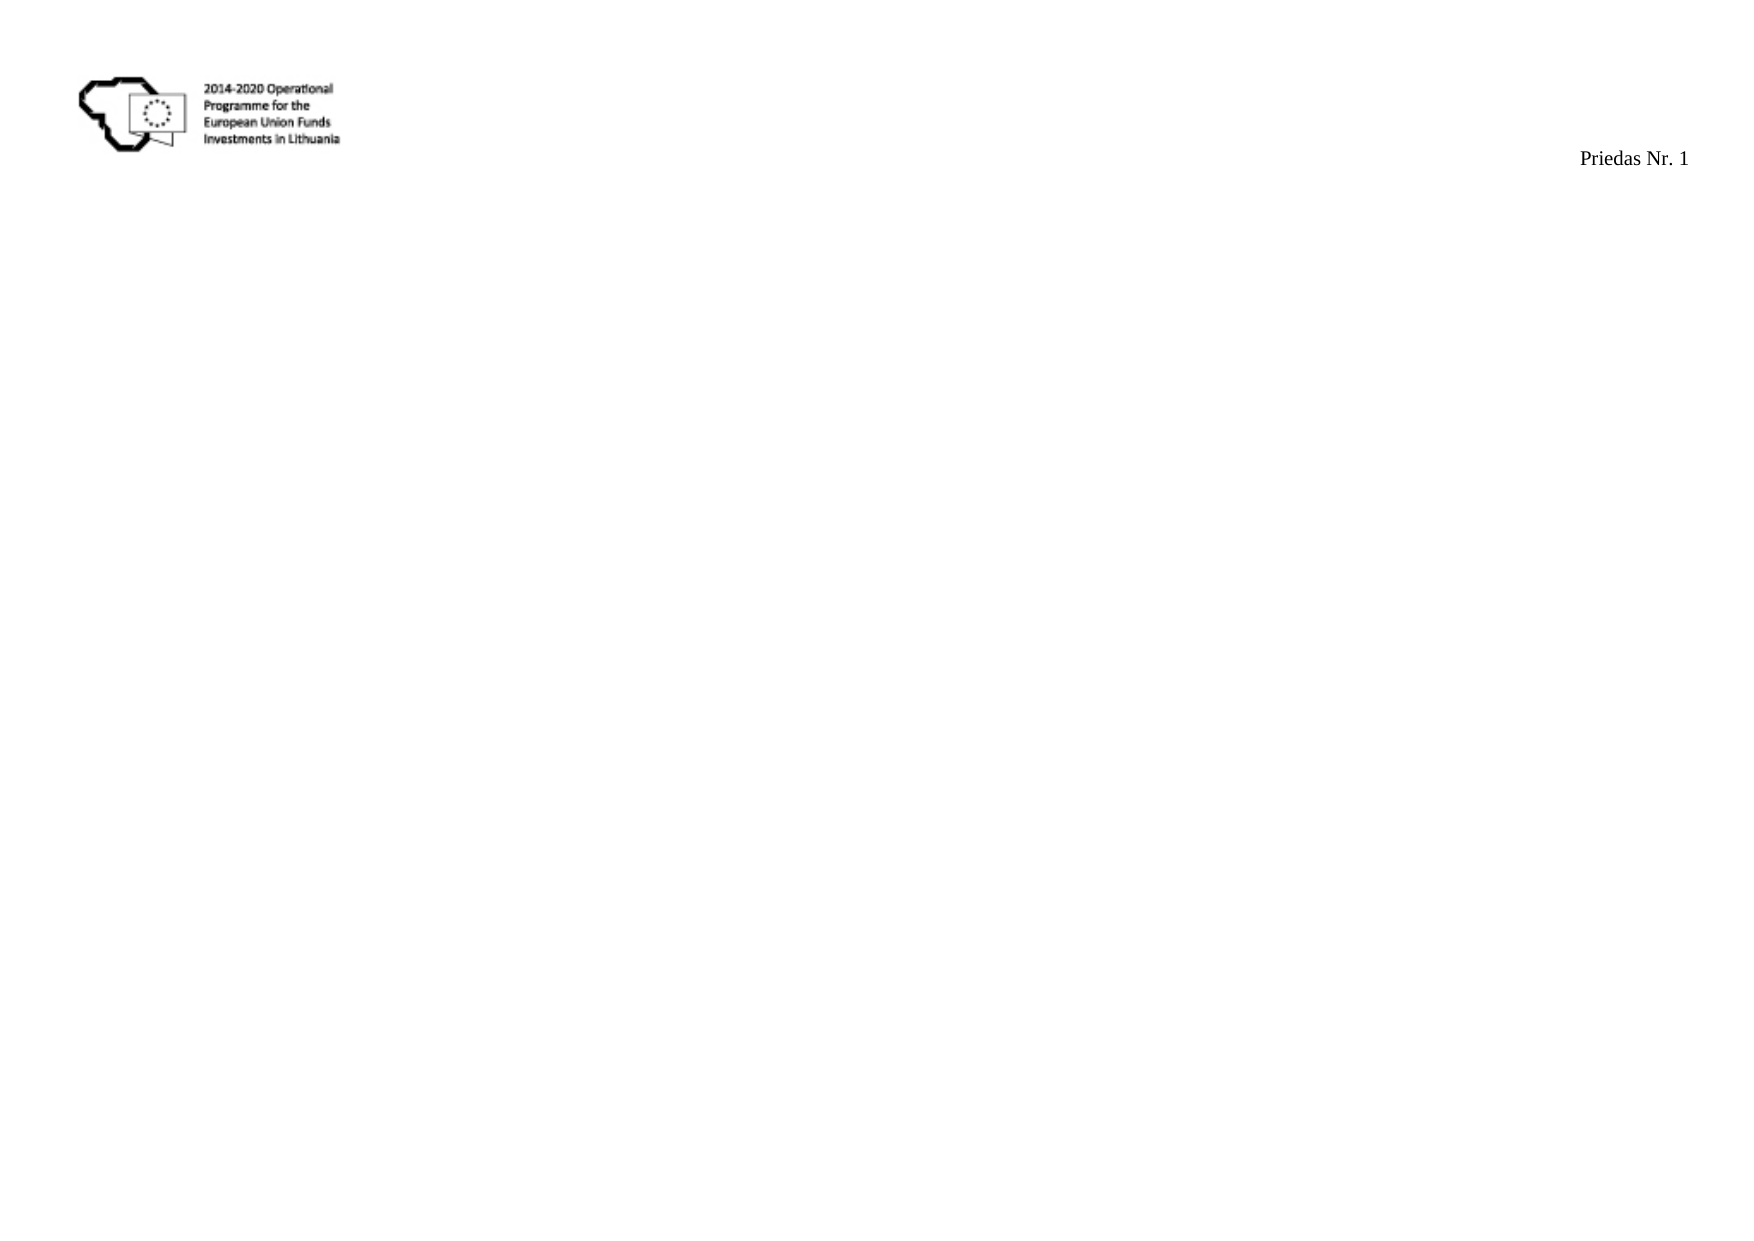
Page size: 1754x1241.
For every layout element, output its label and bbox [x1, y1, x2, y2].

picture [76, 75, 342, 154]
